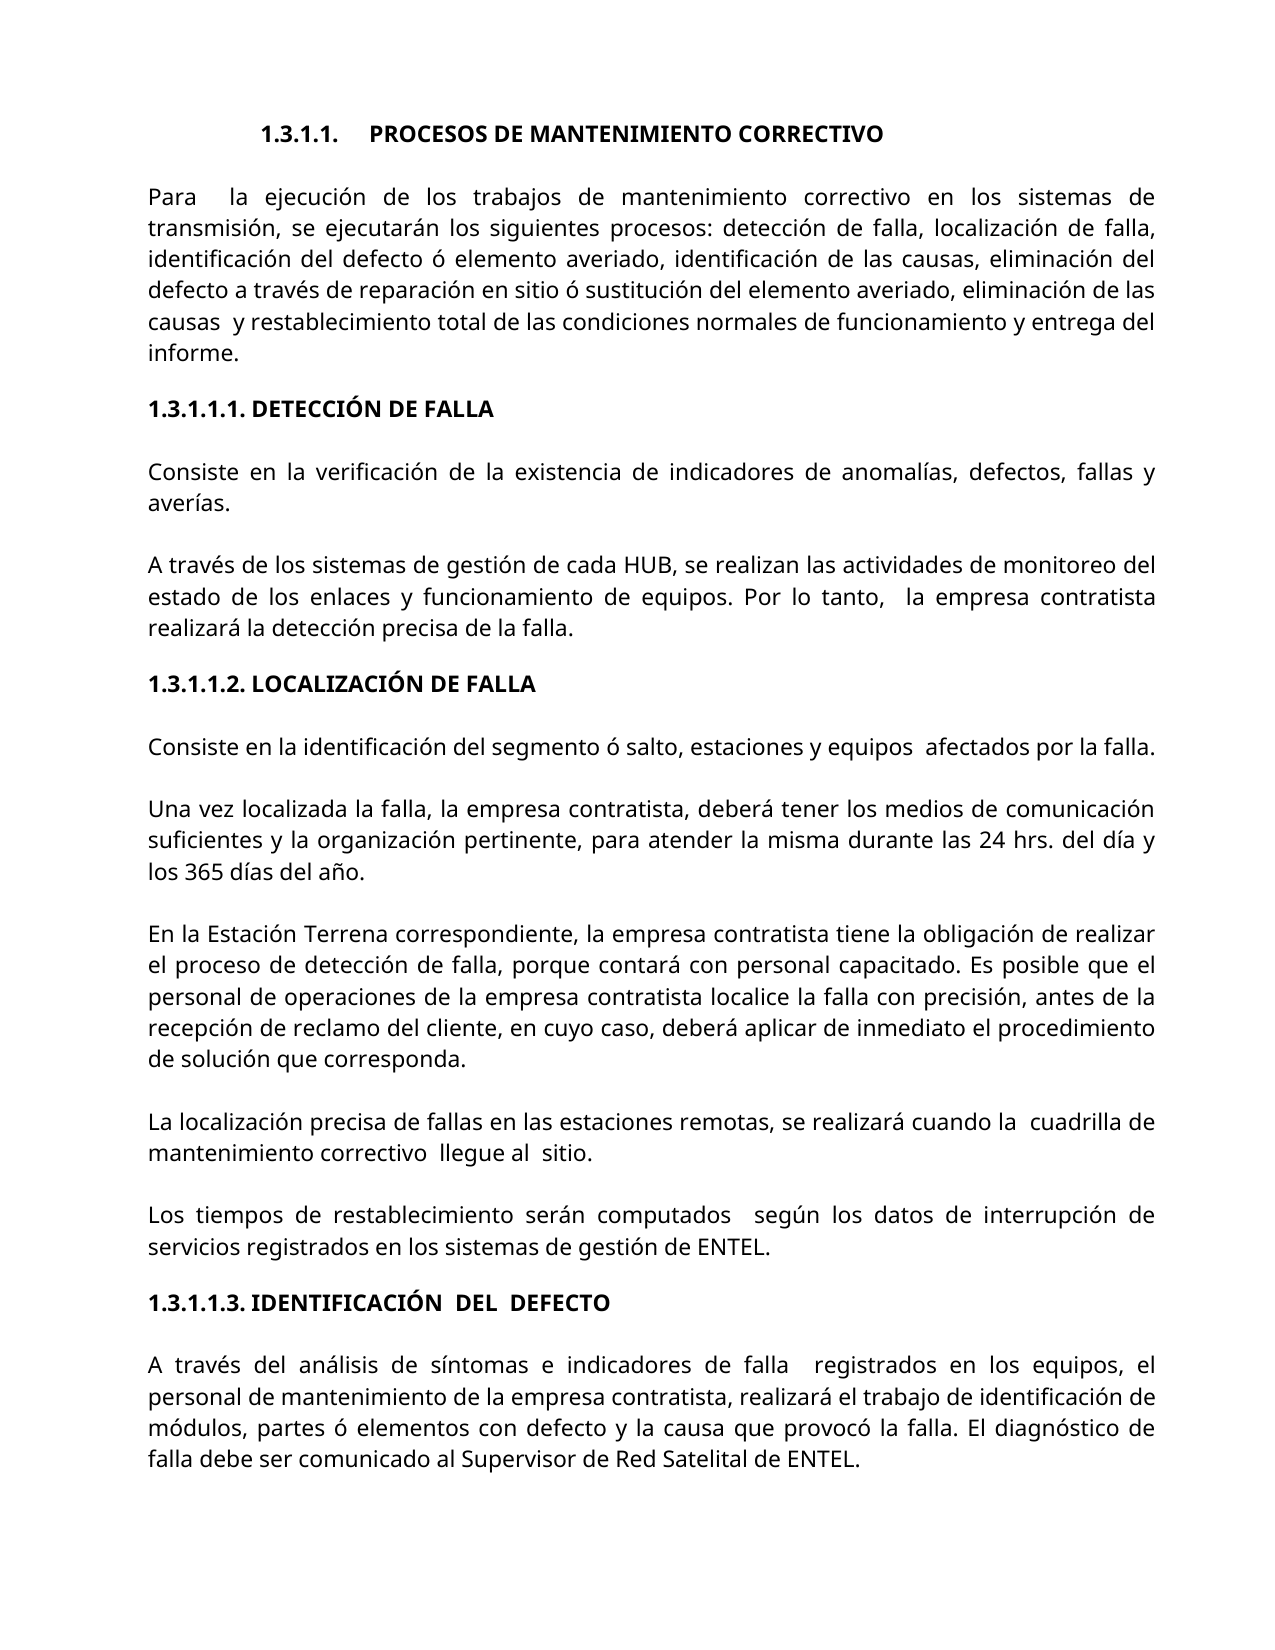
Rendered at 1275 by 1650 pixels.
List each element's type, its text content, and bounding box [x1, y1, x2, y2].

text Consiste en la verificación de la existencia de indicadores de anomalías, defectos, fallas y averías. [148, 456, 1157, 518]
text A través del análisis de síntomas e indicadores de falla registrados en los equipos, el personal de mantenimiento de la empresa contratista, realizará el trabajo de identificación de módulos, partes ó elementos con defecto y la causa que provocó la falla. El diagnóstico de falla debe ser comunicado al Supervisor de Red Satelital de ENTEL. [148, 1349, 1157, 1474]
text A través de los sistemas de gestión de cada HUB, se realizan las actividades de monitoreo del estado de los enlaces y funcionamiento de equipos. Por lo tanto, la empresa contratista realizará la detección precisa de la falla. [148, 549, 1157, 643]
text Una vez localizada la falla, la empresa contratista, deberá tener los medios de comunicación suficientes y la organización pertinente, para atender la misma durante las 24 hrs. del día y los 365 días del año. [148, 793, 1157, 887]
subtitle PROCESOS DE MANTENIMIENTO CORRECTIVO [260, 118, 1157, 149]
text Los tiempos de restablecimiento serán computados según los datos de interrupción de servicios registrados en los sistemas de gestión de ENTEL. [148, 1199, 1157, 1262]
subtitle DETECCIÓN DE FALLA [148, 393, 1157, 424]
subtitle IDENTIFICACIÓN DEL DEFECTO [148, 1287, 1157, 1318]
text En la Estación Terrena correspondiente, la empresa contratista tiene la obligación de realizar el proceso de detección de falla, porque contará con personal capacitado. Es posible que el personal de operaciones de la empresa contratista localice la falla con precisión, antes de la recepción de reclamo del cliente, en cuyo caso, deberá aplicar de inmediato el procedimiento de solución que corresponda. [148, 918, 1157, 1074]
text Para la ejecución de los trabajos de mantenimiento correctivo en los sistemas de transmisión, se ejecutarán los siguientes procesos: detección de falla, localización de falla, identificación del defecto ó elemento averiado, identificación de las causas, eliminación del defecto a través de reparación en sitio ó sustitución del elemento averiado, eliminación de las causas y restablecimiento total de las condiciones normales de funcionamiento y entrega del informe. [148, 181, 1157, 368]
text La localización precisa de fallas en las estaciones remotas, se realizará cuando la cuadrilla de mantenimiento correctivo llegue al sitio. [148, 1106, 1157, 1168]
text Consiste en la identificación del segmento ó salto, estaciones y equipos afectados por la falla. [148, 731, 1157, 762]
subtitle LOCALIZACIÓN DE FALLA [148, 668, 1157, 699]
